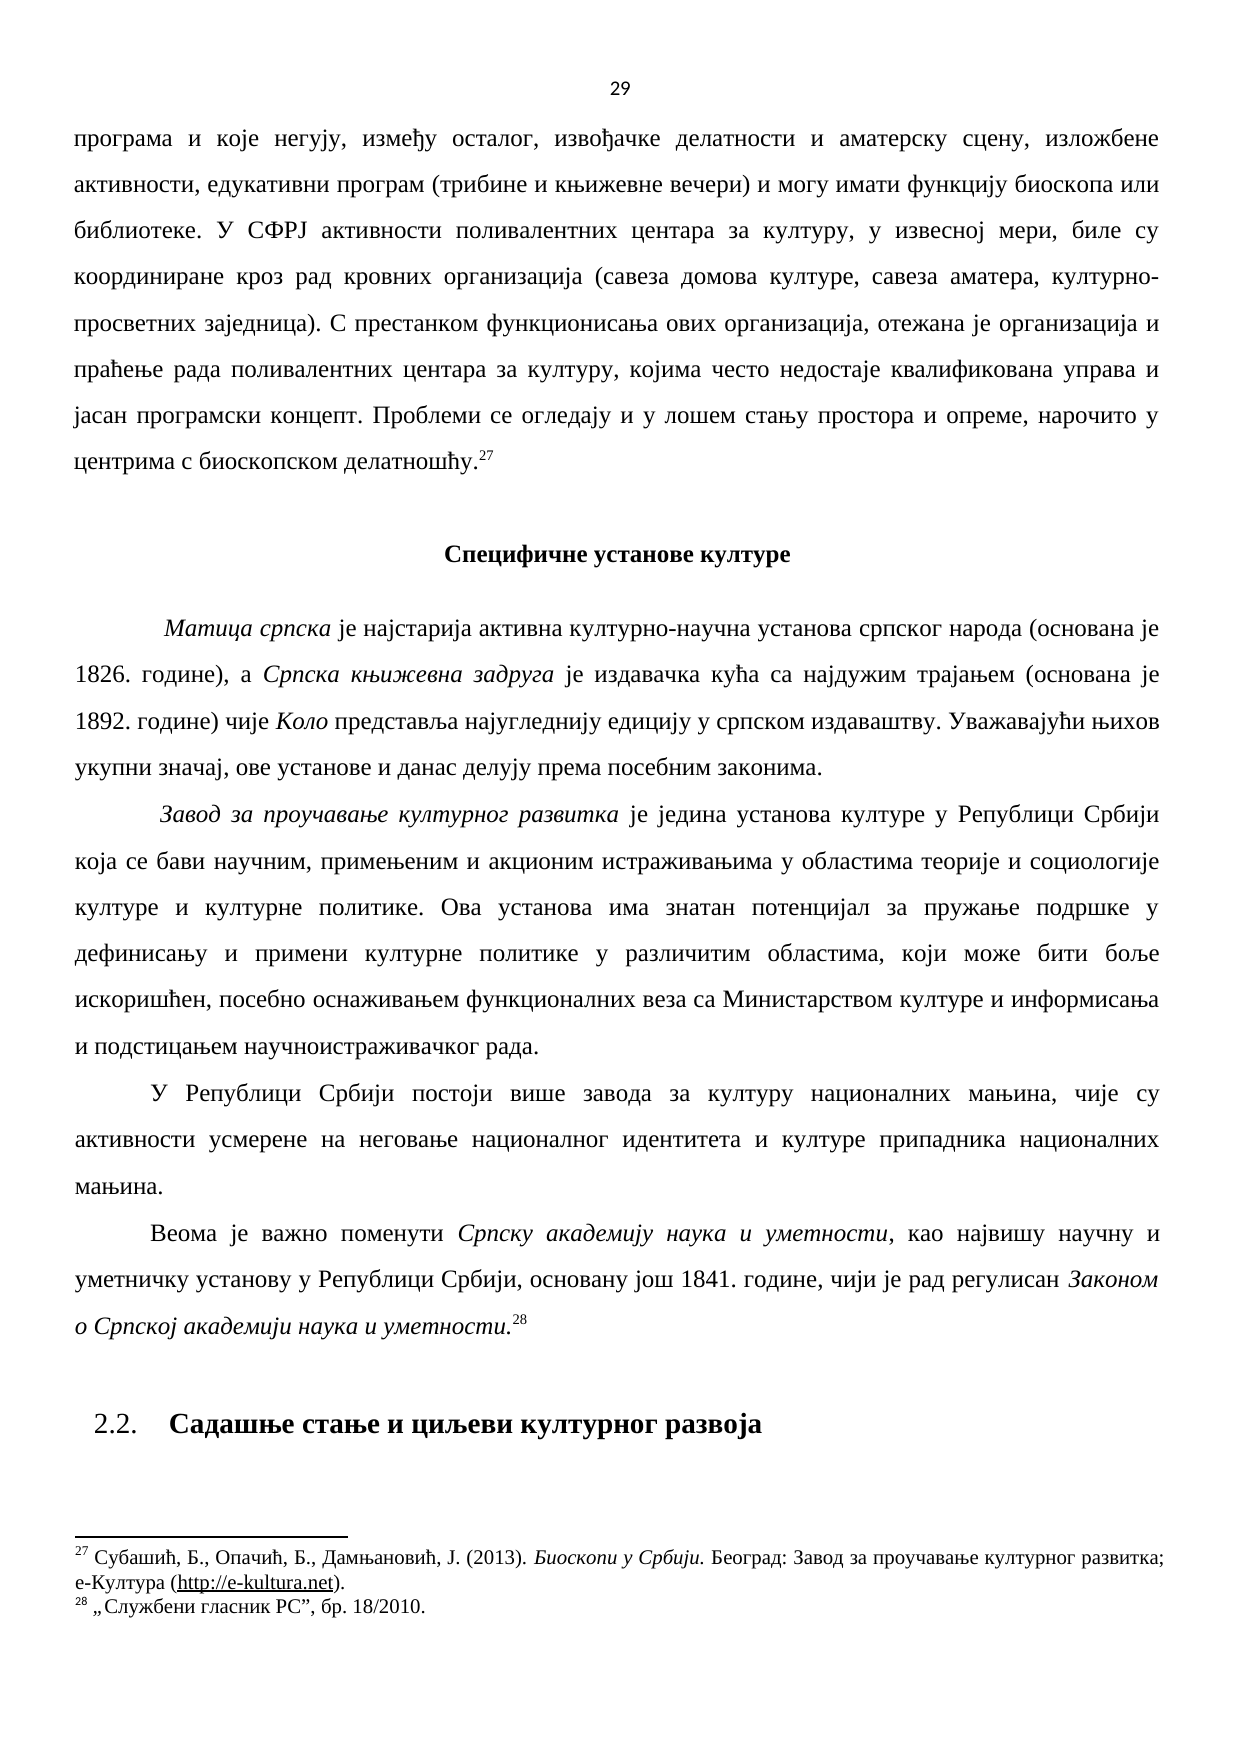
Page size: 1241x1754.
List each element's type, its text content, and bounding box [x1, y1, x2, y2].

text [73, 123, 1161, 475]
text Завод за проучавање културног развитка је једина установа културе у Републици Србији која се бави научним, примењеним и акционим истраживањима у областима теорије и социологије културе и културне политике. Ова установа има знатан потенцијал за пружање подршке у дефинисању и примени културне политике у различитим областима, који може бити боље искоришћен, посебно оснаживањем функционалних веза са Министарством културе и информисања и подстицањем научноистраживачког рада. [73, 799, 1161, 1059]
text Веома је важно поменути Српску академију наука и уметности, као највишу научну и уметничку установу у Републици Србији, основану још 1841. године, чији је рад регулисан Законом о Српској академији наука и уметности. [73, 1218, 1161, 1339]
text У Републици Србији постоји више завода за културу националних мањина, чије су активности усмерене на неговање националног идентитета и културе припадника националних мањина. [74, 1078, 1161, 1199]
subtitle Садашње стање и циљеви културног развоја [94, 1406, 1165, 1439]
text Специфичне установе културе [75, 539, 1159, 568]
text Матица српска је најстарија активна културно-научна установа српског народа (основана је 1826. године), а Српска књижевна задруга је издавачка кућа са најдужим трајањем (основана је 1892. године) чије Коло представља најугледнију едицију у српском издаваштву. Уважавајући њихов укупни значај, ове установе и данас делују према посебним законима. [73, 613, 1161, 781]
